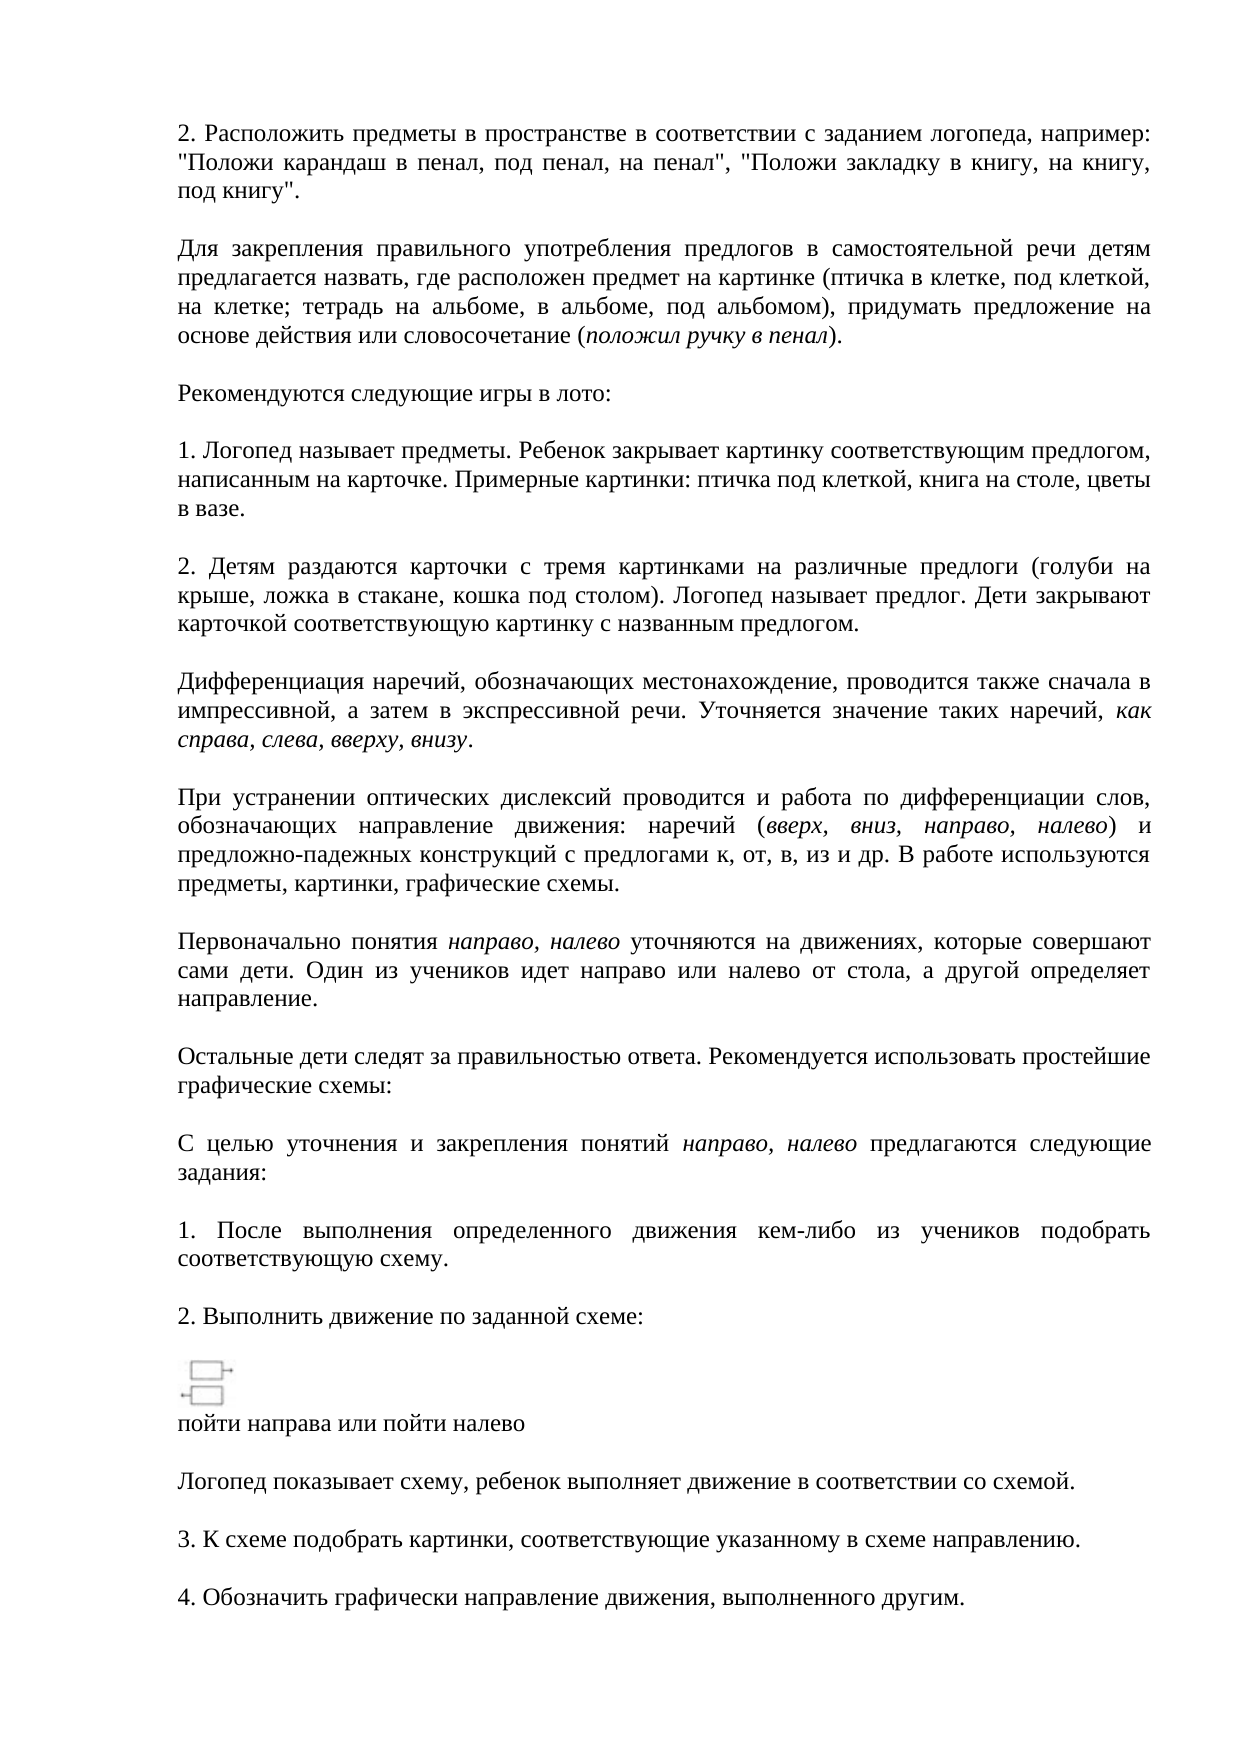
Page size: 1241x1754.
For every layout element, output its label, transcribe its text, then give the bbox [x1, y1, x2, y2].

text При устранении оптических дислексий проводится и работа по дифференциации слов, обозначающих направление движения: наречий (вверх, вниз, направо, налево) и предложно-падежных конструкций с предлогами к, от, в, из и др. В работе используются предметы, картинки, графические схемы. [177, 782, 1152, 897]
text 2. Расположить предметы в пространстве в соответствии с заданием логопеда, например: "Положи карандаш в пенал, под пенал, на пенал", "Положи закладку в книгу, на книгу, под книгу". [177, 118, 1152, 204]
text Рекомендуются следующие игры в лото: [177, 378, 1152, 406]
text Первоначально понятия направо, налево уточняются на движениях, которые совершают сами дети. Один из учеников идет направо или налево от стола, а другой определяет направление. [177, 926, 1152, 1012]
text 1. Логопед называет предметы. Ребенок закрывает картинку соответствующим предлогом, написанным на карточке. Примерные картинки: птичка под клеткой, книга на столе, цветы в вазе. [177, 436, 1152, 522]
text пойти направа или пойти налево [177, 1359, 1152, 1437]
text 2. Детям раздаются карточки с тремя картинками на различные предлоги (голуби на крыше, ложка в стакане, кошка под столом). Логопед называет предлог. Дети закрывают карточкой соответствующую картинку с названным предлогом. [177, 551, 1152, 637]
text Остальные дети следят за правильностью ответа. Рекомендуется использовать простейшие графические схемы: [177, 1041, 1152, 1099]
text 4. Обозначить графически направление движения, выполненного другим. [177, 1582, 1152, 1610]
picture [177, 1359, 237, 1408]
text С целью уточнения и закрепления понятий направо, налево предлагаются следующие задания: [177, 1128, 1152, 1186]
text Логопед показывает схему, ребенок выполняет движение в соответствии со схемой. [177, 1466, 1152, 1494]
text 2. Выполнить движение по заданной схеме: [177, 1301, 1152, 1330]
text 1. После выполнения определенного движения кем-либо из учеников подобрать соответствующую схему. [177, 1215, 1152, 1272]
text 3. К схеме подобрать картинки, соответствующие указанному в схеме направлению. [177, 1524, 1152, 1552]
text Для закрепления правильного употребления предлогов в самостоятельной речи детям предлагается назвать, где расположен предмет на картинке (птичка в клетке, под клеткой, на клетке; тетрадь на альбоме, в альбоме, под альбомом), придумать предложение на основе действия или словосочетание (положил ручку в пенал). [177, 233, 1152, 348]
text Дифференциация наречий, обозначающих местонахождение, проводится также сначала в импрессивной, а затем в экспрессивной речи. Уточняется значение таких наречий, как справа, слева, вверху, внизу. [177, 666, 1152, 753]
